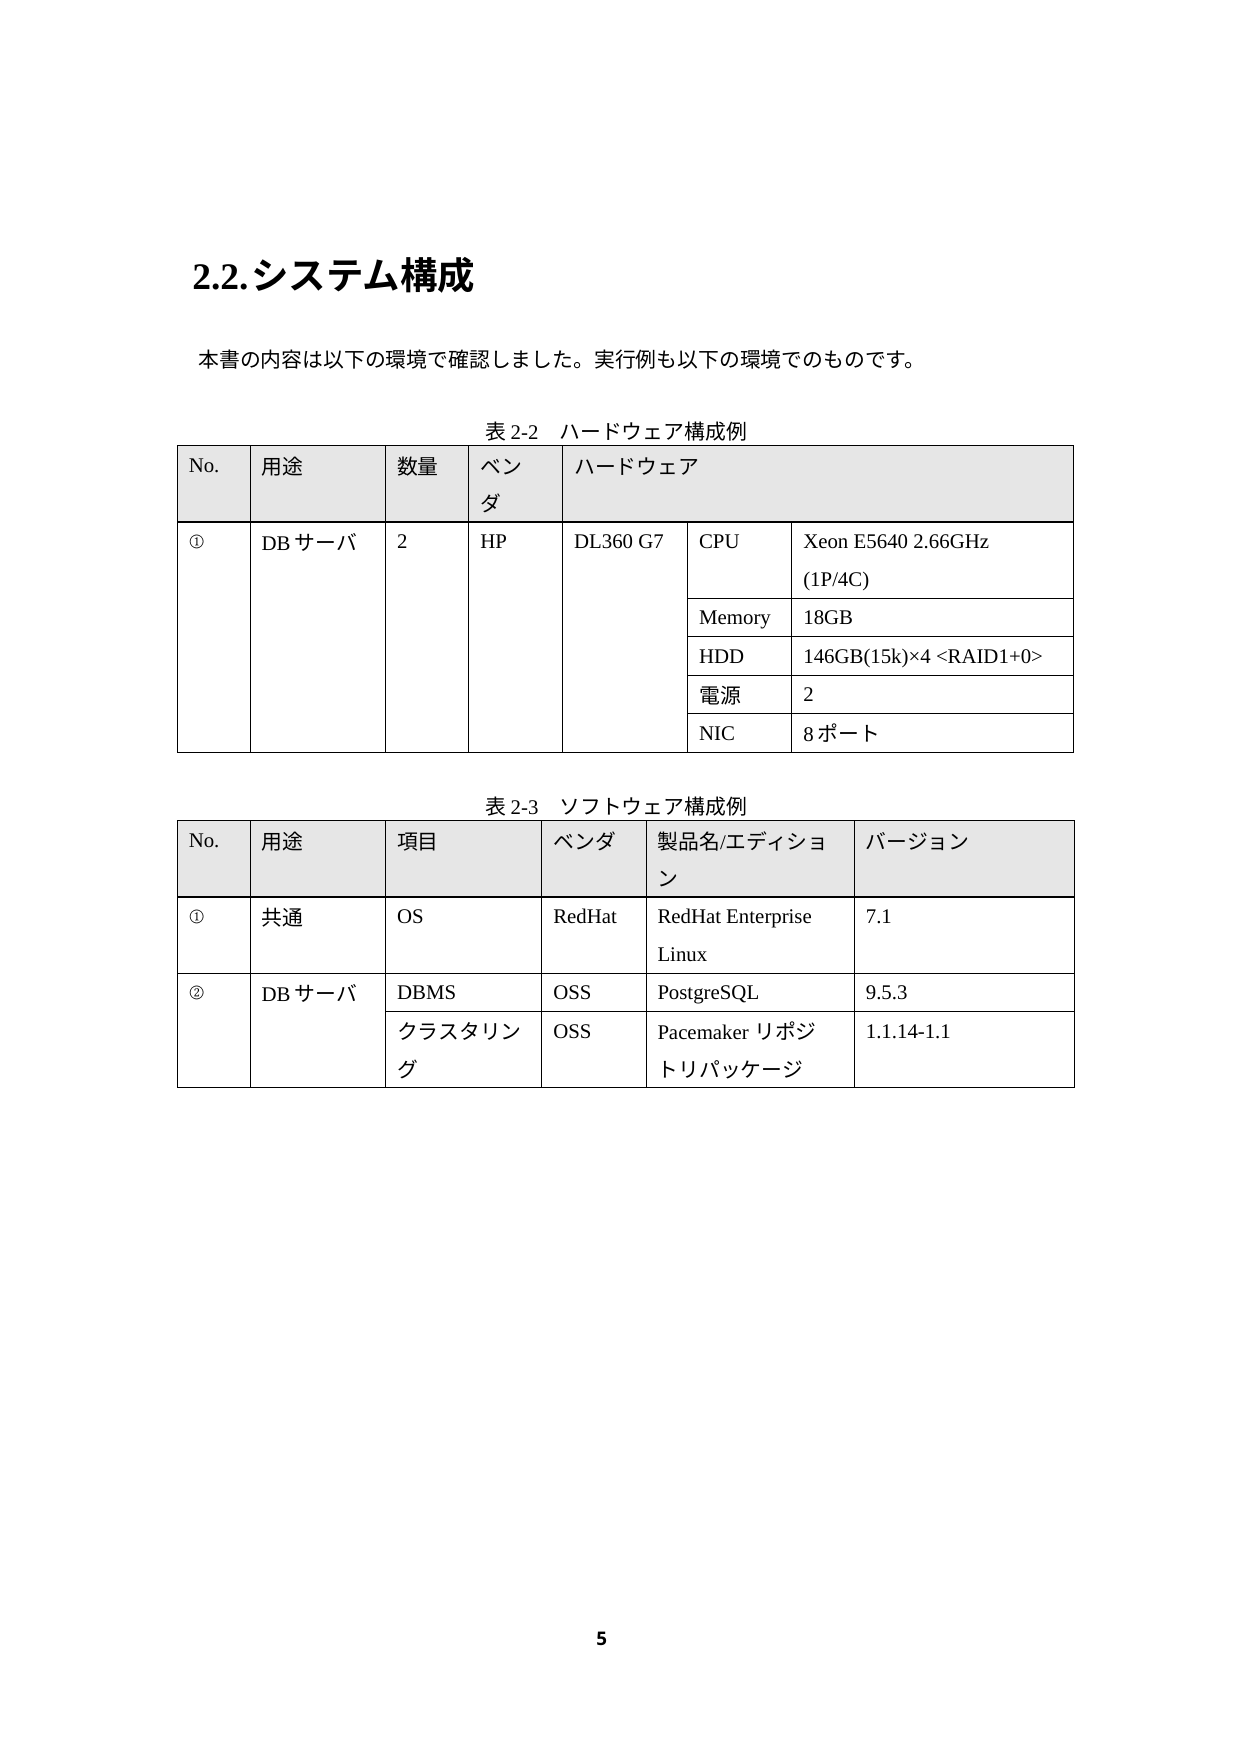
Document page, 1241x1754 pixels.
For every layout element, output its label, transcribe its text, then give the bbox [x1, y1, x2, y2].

table_cell RedHat [542, 898, 646, 972]
table_header ハードウェア [563, 446, 1073, 521]
table_cell 2 [386, 523, 468, 752]
table_header 製品名/エディション [647, 821, 854, 896]
table_cell NIC [688, 714, 791, 752]
table_header ベンダ [542, 821, 646, 896]
table_cell DBMS [386, 974, 541, 1011]
table_cell Memory [688, 599, 791, 636]
table_cell Pacemaker リポジトリパッケージ [647, 1012, 854, 1087]
subtitle システム構成 [192, 236, 1063, 311]
table_header 数量 [386, 446, 468, 521]
table_cell CPU [688, 523, 791, 597]
table_cell DL360 G7 [563, 523, 687, 752]
table_header 項目 [386, 821, 541, 896]
table_cell 146GB(15k)×4 <RAID1+0> [792, 637, 1073, 674]
table_cell 共通 [251, 898, 385, 972]
table_cell PostgreSQL [647, 974, 854, 1011]
table_cell OSS [542, 1012, 646, 1087]
table_cell 9.5.3 [855, 974, 1074, 1011]
table_cell 18GB [792, 599, 1073, 636]
table_cell ② [178, 974, 250, 1087]
table_cell 7.1 [855, 898, 1074, 972]
table_header 用途 [251, 446, 385, 521]
table_header No. [178, 446, 250, 521]
table_header 用途 [251, 821, 385, 896]
table_header No. [178, 821, 250, 896]
table_cell OS [386, 898, 541, 972]
table_cell 8ポート [792, 714, 1073, 752]
table_cell ① [178, 523, 250, 752]
table_cell 2 [792, 676, 1073, 713]
table_cell Xeon E5640 2.66GHz (1P/4C) [792, 523, 1073, 597]
table_cell DBサーバ [251, 523, 385, 752]
table_cell HP [469, 523, 562, 752]
table_cell 電源 [688, 676, 791, 713]
table_cell DBサーバ [251, 974, 385, 1087]
table_cell クラスタリング [386, 1012, 541, 1087]
table_header ベンダ [469, 446, 562, 521]
table_cell RedHat Enterprise Linux [647, 898, 854, 972]
table_cell 1.1.14-1.1 [855, 1012, 1074, 1087]
text 本書の内容は以下の環境で確認しました。実行例も以下の環境でのものです。 [177, 340, 1054, 378]
table_cell HDD [688, 637, 791, 674]
table_header バージョン [855, 821, 1074, 896]
table_cell OSS [542, 974, 646, 1011]
table_cell ① [178, 898, 250, 972]
